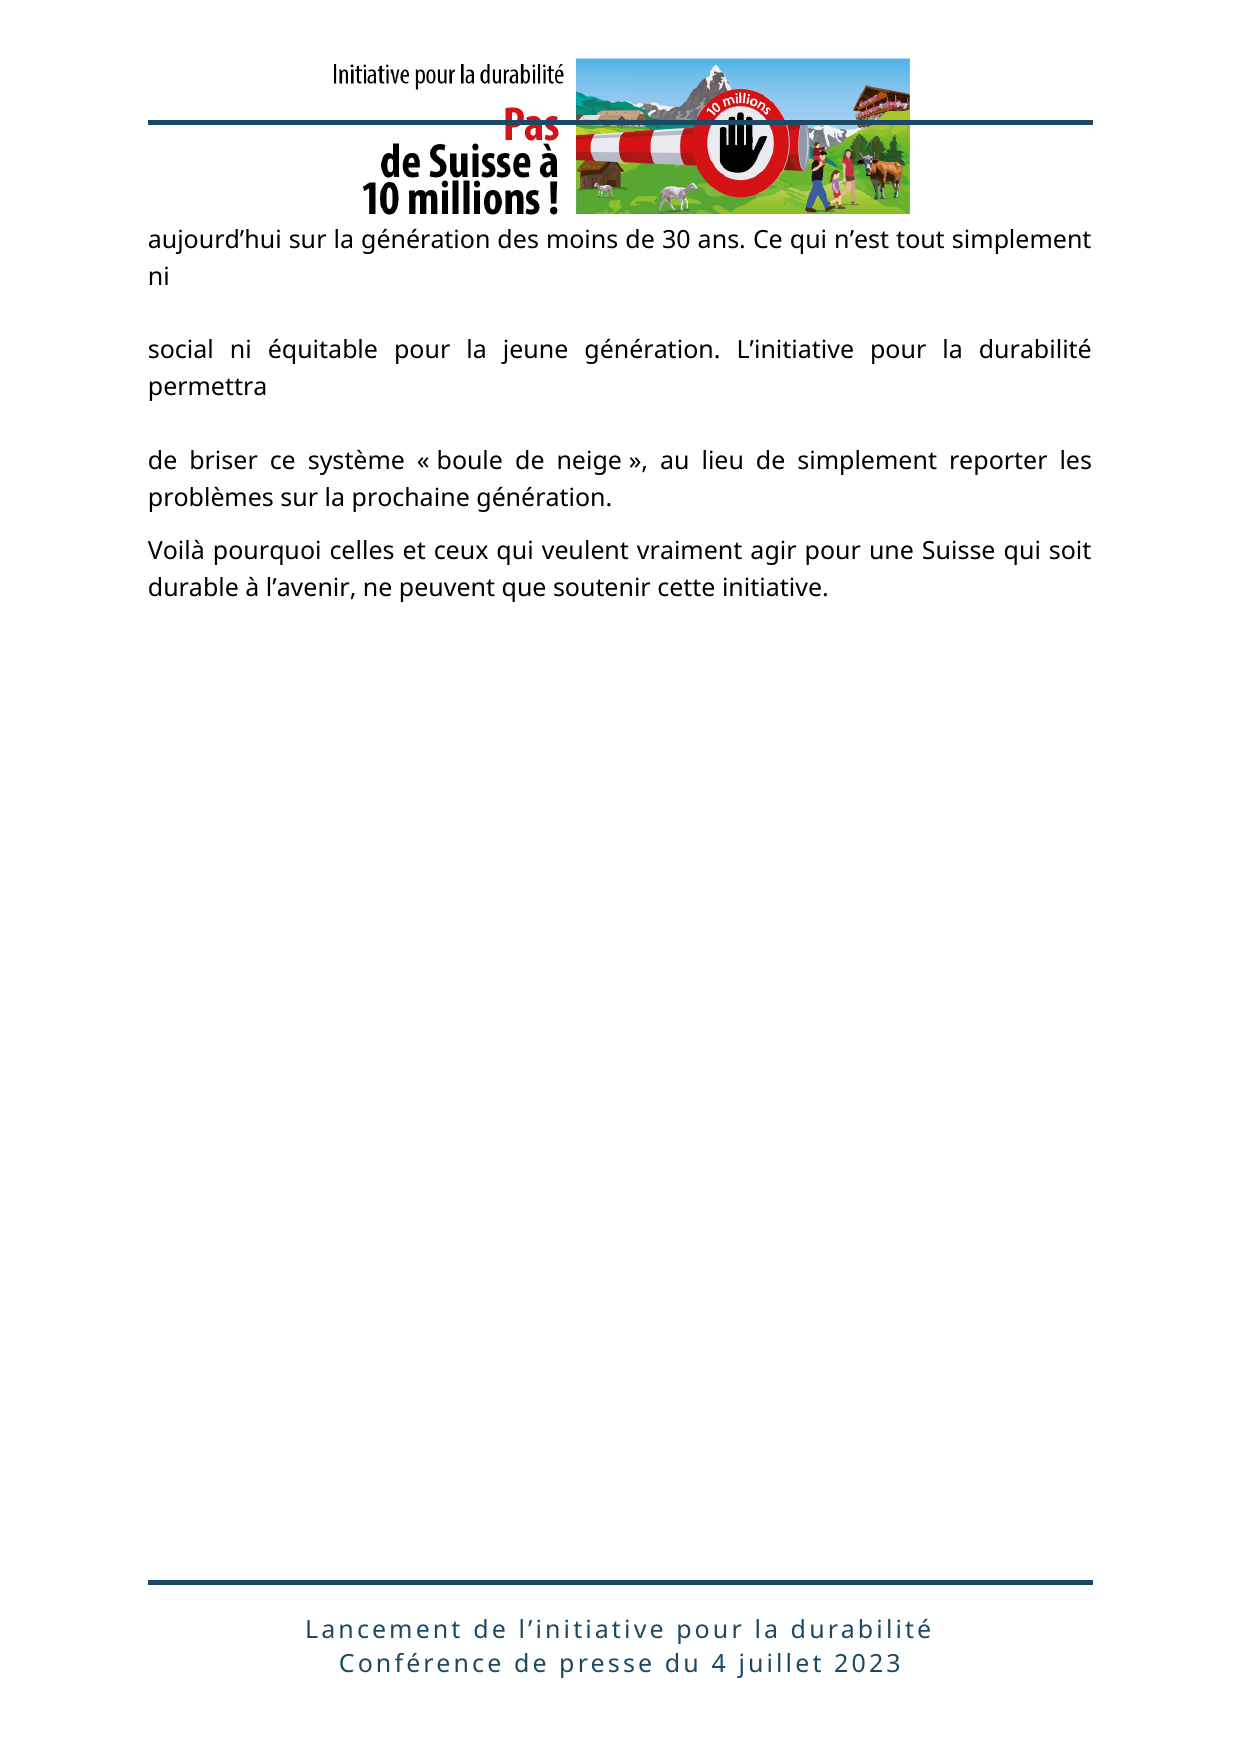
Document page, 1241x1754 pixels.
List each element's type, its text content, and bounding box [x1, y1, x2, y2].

picture [312, 125, 921, 148]
text Voilà pourquoi celles et ceux qui veulent vraiment agir pour une Suisse qui soit durable à l’avenir, ne peuvent que soutenir cette initiative. [148, 533, 1093, 603]
picture [312, 51, 921, 120]
